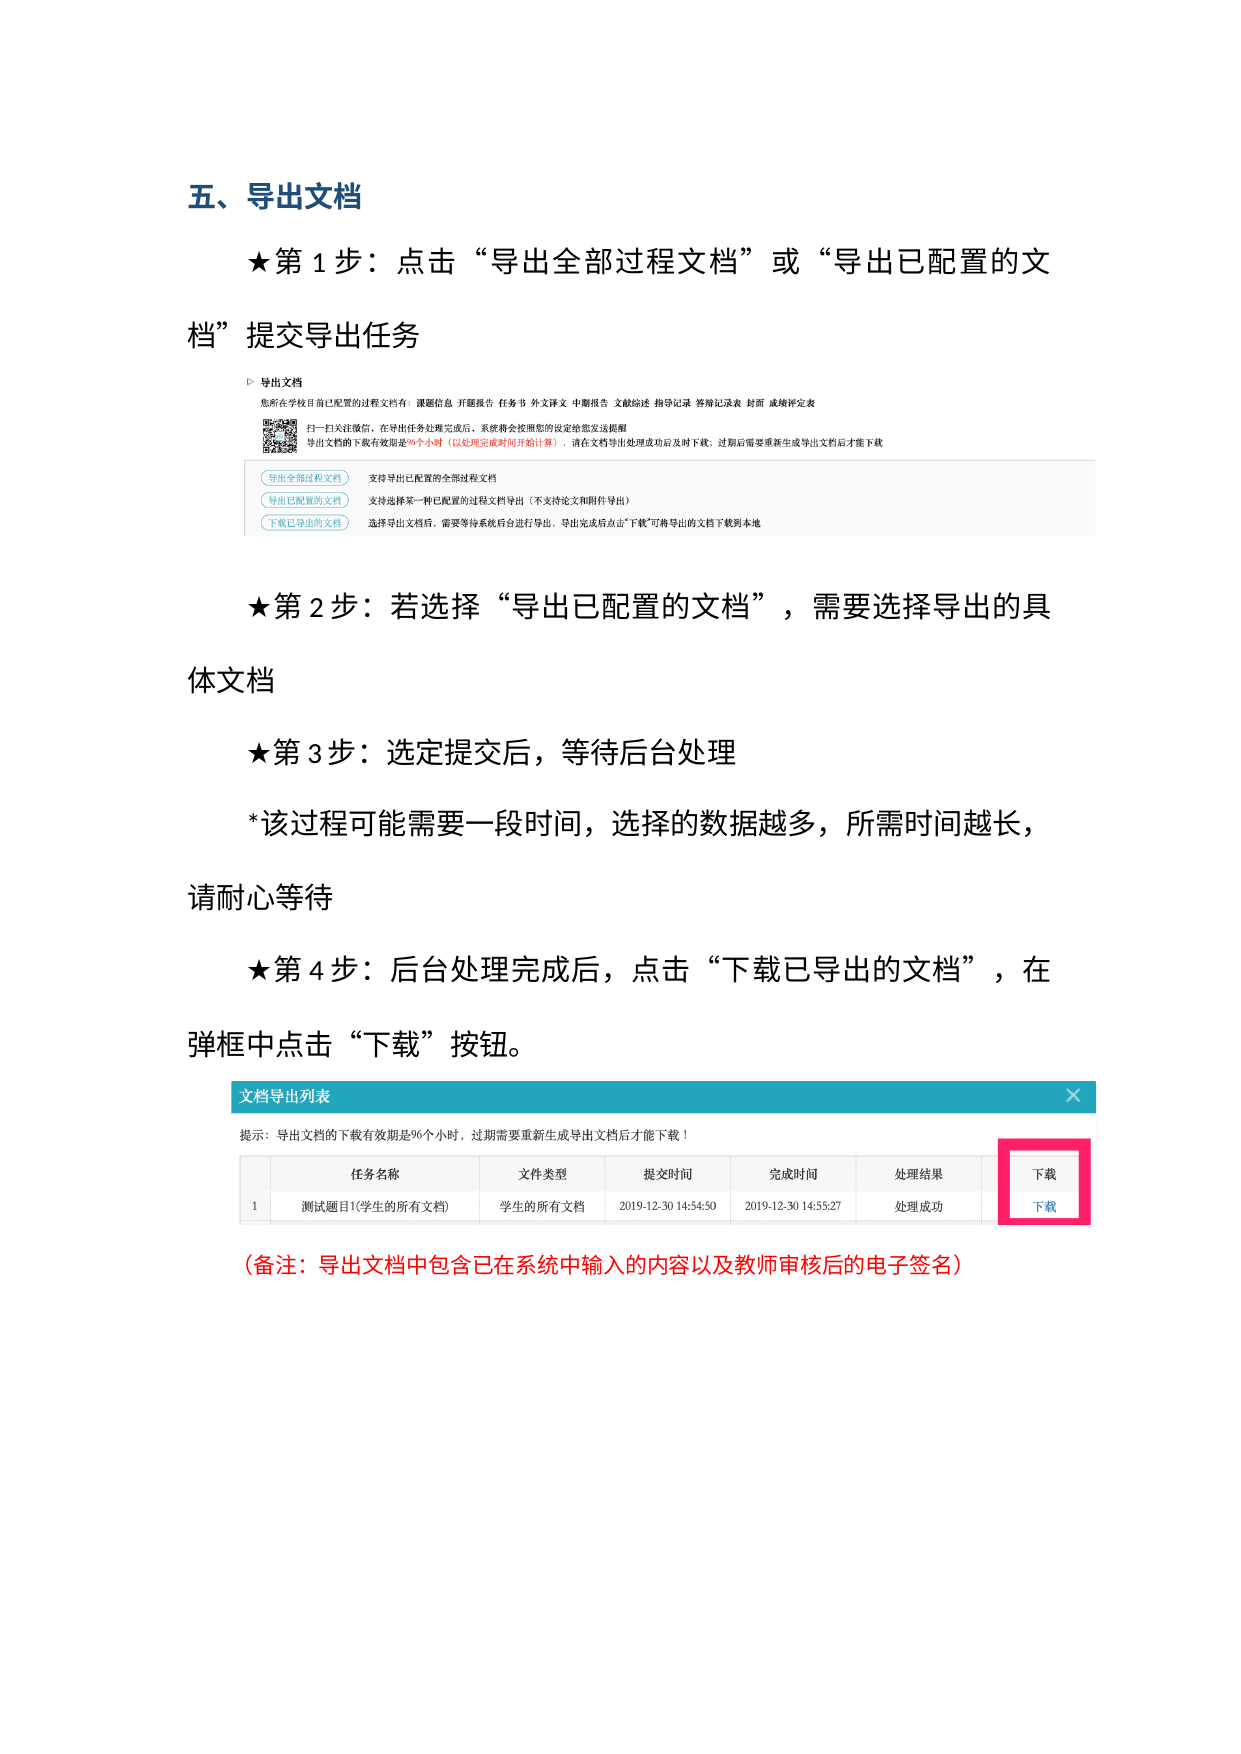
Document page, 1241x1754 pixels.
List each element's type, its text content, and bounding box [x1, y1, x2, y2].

text ★第4步：后台处理完成后，点击“下载已导出的文档”，在弹框中点击“下载”按钮。 [187, 935, 1053, 1075]
text ★第2步：若选择“导出已配置的文档”，需要选择导出的具体文档 [187, 572, 1053, 712]
text ★第3步：选定提交后，等待后台处理 [187, 718, 1053, 783]
text *该过程可能需要一段时间，选择的数据越多，所需时间越长，请耐心等待 [187, 789, 1053, 929]
picture [231, 372, 1096, 536]
text （备注：导出文档中包含已在系统中输入的内容以及教师审核后的电子签名） [187, 1247, 1053, 1280]
subtitle 五、导出文档 [187, 162, 1053, 227]
picture [231, 1081, 1097, 1225]
text ★第1步：点击“导出全部过程文档”或“导出已配置的文档”提交导出任务 [187, 227, 1053, 367]
